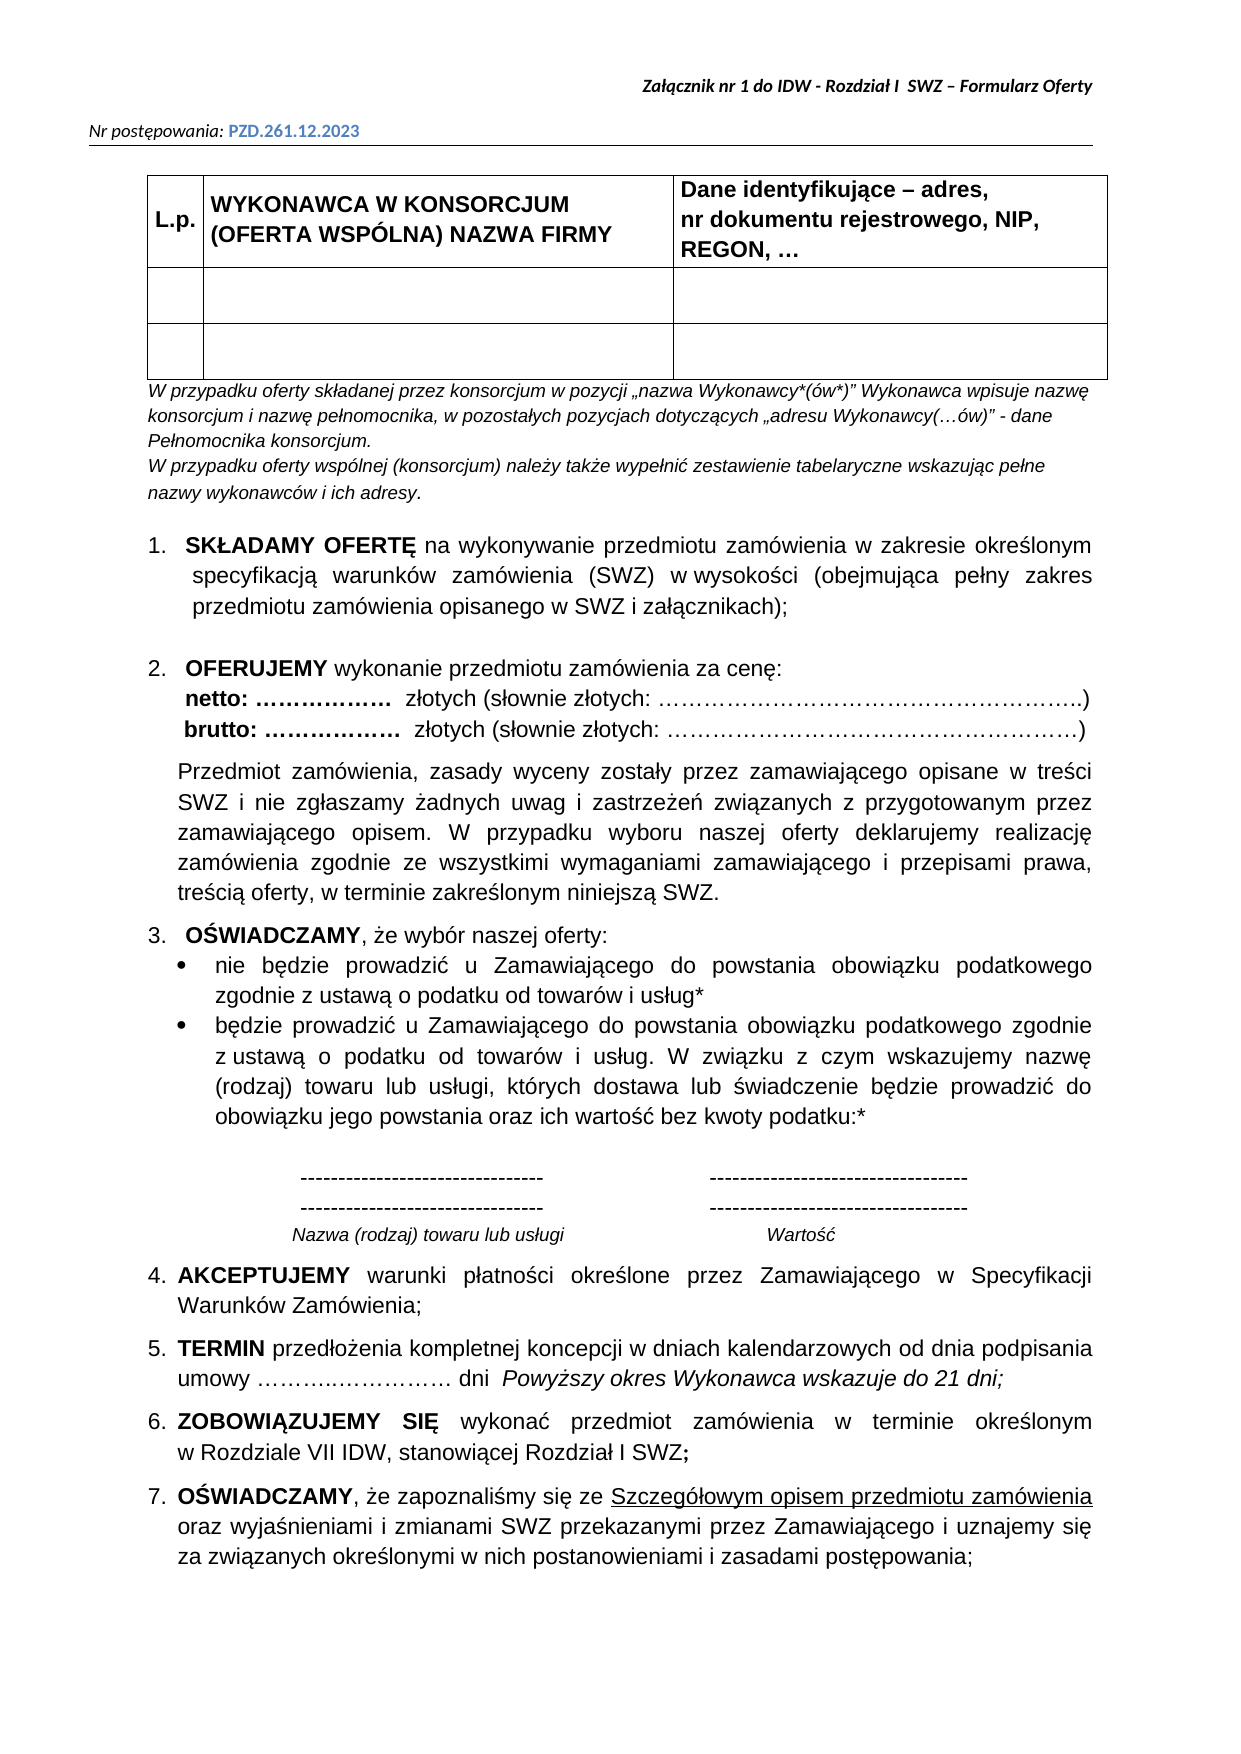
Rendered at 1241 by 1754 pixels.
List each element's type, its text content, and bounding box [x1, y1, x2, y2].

table_cell [674, 268, 1107, 322]
table_cell [148, 268, 203, 322]
list będzie prowadzić u Zamawiającego do powstania obowiązku podatkowego zgodnie z ustawą o podatku od towarów i usług. W związku z czym wskazujemy nazwę (rodzaj) towaru lub usługi, których dostawa lub świadczenie będzie prowadzić do obowiązku jego powstania oraz ich wartość bez kwoty podatku:* [177, 1012, 1093, 1129]
list TERMIN przedłożenia kompletnej koncepcji w dniach kalendarzowych od dnia podpisania umowy ………..…………… dni Powyższy okres Wykonawca wskazuje do 21 dni; [148, 1335, 1093, 1391]
text netto: ……………… złotych (słownie złotych: ………………………………………………..) [148, 685, 1093, 712]
text brutto: ……………… złotych (słownie złotych: ………………………………………………) [177, 716, 1093, 742]
list nie będzie prowadzić u Zamawiającego do powstania obowiązku podatkowego zgodnie z ustawą o podatku od towarów i usług* [177, 952, 1093, 1008]
list OŚWIADCZAMY, że wybór naszej oferty: [148, 922, 1093, 948]
table_cell [204, 268, 673, 322]
list SKŁADAMY OFERTĘ na wykonywanie przedmiotu zamówienia w zakresie określonym specyfikacją warunków zamówienia (SWZ) w wysokości (obejmująca pełny zakres przedmiotu zamówienia opisanego w SWZ i załącznikach); [148, 532, 1093, 619]
text W przypadku oferty wspólnej (konsorcjum) należy także wypełnić zestawienie tabelaryczne wskazując pełne nazwy wykonawców i ich adresy. [148, 455, 1093, 504]
text -------------------------------- ---------------------------------- [177, 1194, 1093, 1220]
table_header Dane identyfikujące – adres, nr dokumentu rejestrowego, NIP, REGON, … [674, 176, 1107, 267]
table_header L.p. [148, 176, 203, 267]
table_header WYKONAWCA W KONSORCJUM (OFERTA WSPÓLNA) NAZWA FIRMY [204, 176, 673, 267]
list OFERUJEMY wykonanie przedmiotu zamówienia za cenę: [148, 655, 1093, 681]
text Przedmiot zamówienia, zasady wyceny zostały przez zamawiającego opisane w treści SWZ i nie zgłaszamy żadnych uwag i zastrzeżeń związanych z przygotowanym przez zamawiającego opisem. W przypadku wyboru naszej oferty deklarujemy realizację zamówienia zgodnie ze wszystkimi wymaganiami zamawiającego i przepisami prawa, treścią oferty, w terminie zakreślonym niniejszą SWZ. [177, 758, 1093, 905]
table_cell [204, 324, 673, 379]
text W przypadku oferty składanej przez konsorcjum w pozycji „nazwa Wykonawcy*(ów*)” Wykonawca wpisuje nazwę konsorcjum i nazwę pełnomocnika, w pozostałych pozycjach dotyczących „adresu Wykonawcy(…ów)” - dane Pełnomocnika konsorcjum. [148, 380, 1093, 451]
list AKCEPTUJEMY warunki płatności określone przez Zamawiającego w Specyfikacji Warunków Zamówienia; [148, 1262, 1093, 1318]
list OŚWIADCZAMY, że zapoznaliśmy się ze Szczegółowym opisem przedmiotu zamówienia oraz wyjaśnieniami i zmianami SWZ przekazanymi przez Zamawiającego i uznajemy się za związanych określonymi w nich postanowieniami i zasadami postępowania; [148, 1483, 1093, 1569]
text -------------------------------- ---------------------------------- [177, 1163, 1093, 1190]
table_cell [674, 324, 1107, 379]
text Nazwa (rodzaj) towaru lub usługi Wartość [177, 1224, 1093, 1245]
list ZOBOWIĄZUJEMY SIĘ wykonać przedmiot zamówienia w terminie określonym w Rozdziale VII IDW, stanowiącej Rozdział I SWZ; [148, 1408, 1093, 1466]
table_cell [148, 324, 203, 379]
